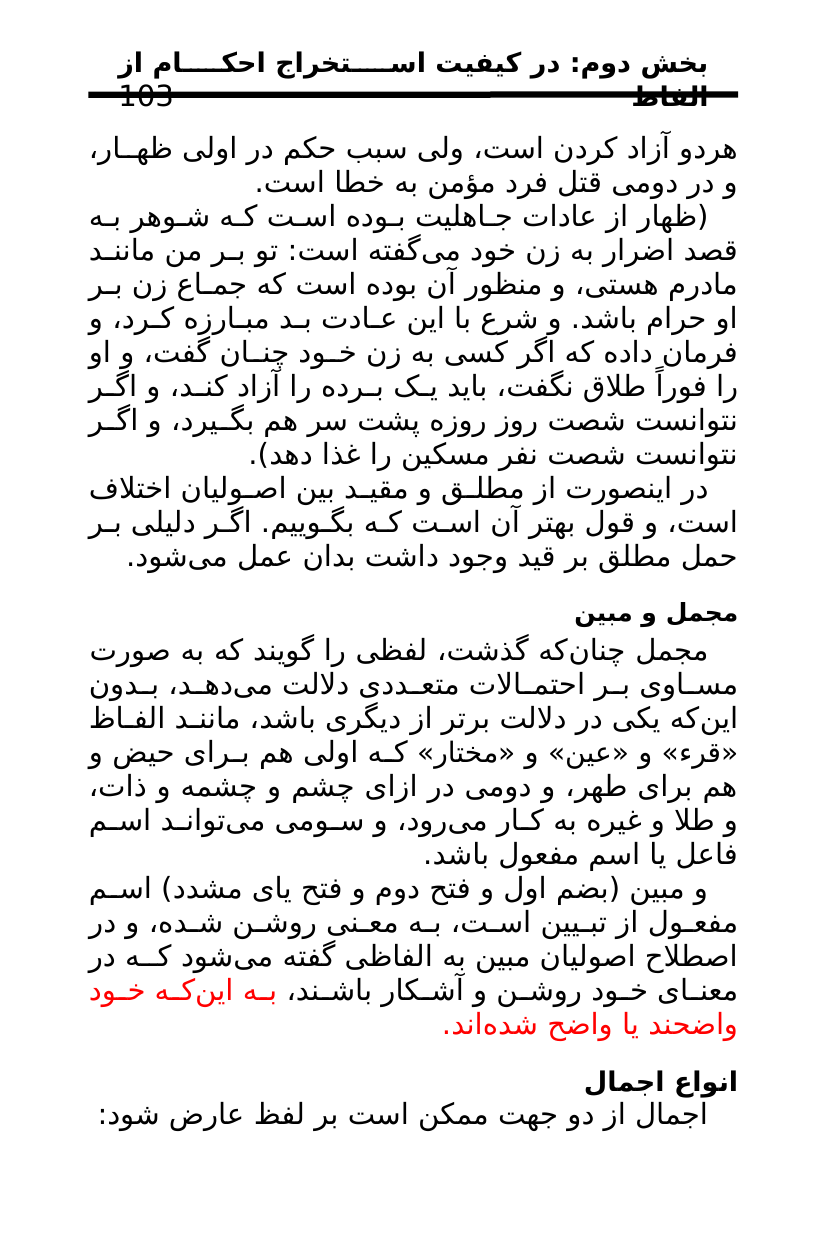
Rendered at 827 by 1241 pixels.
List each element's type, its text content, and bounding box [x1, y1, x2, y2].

text اجمال از دو جهت ممکن است بر لفظ عارض شود‌: [89, 1097, 738, 1131]
text و مبین (بضم اول و فتح دوم و فتح یای مشدد) اسم مفعول از تبیین است، به معنی روشن شده، و در اصطلاح اصولیان مبین به الفاظی گفته می‌شود که در معنای خود روشن و آشکار باشند، به این‌که خود واضحند یا واضح شده‌اند. [89, 871, 738, 1041]
text در اینصورت از مطلق و مقید بین اصولیان اختلاف است، و قول بهتر آن است که بگوییم. اگر دلیلی بر حمل مطلق بر قید وجود داشت بدان عمل می‌شود. [89, 471, 738, 573]
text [89, 132, 738, 199]
text مجمل چنان‌که گذشت، لفظی را گویند که به صورت مساوی بر احتمالات متعددی دلالت می‌دهد، بدون این‌که یکی در دلالت برتر از دیگری باشد، مانند الفاظ «قرء» و «عین» و «مختار» که اولی هم برای حیض و هم برای طهر، و دومی در ازای چشم و چشمه و ذات، و طلا و غیره به کار می‌رود، و سومی می‌تواند اسم فاعل یا اسم مفعول باشد. [89, 633, 738, 871]
text مجمل و مبین [89, 598, 738, 627]
text (ظهار از عادات جاهلیت بوده است که شوهر به قصد اضرار به زن خود می‌گفته است‌: تو بر من مانند مادرم هستی، و منظور آن بوده است که جماع زن بر او حرام باشد. و شرع با این عادت بد مبارزه کرد، و فرمان داده که اگر کسی به زن خود چنان گفت، و او را فوراً طلاق نگفت، باید یک برده را آزاد کند، و اگر نتوانست شصت روز روزه پشت سر هم بگیرد، و اگر نتوانست شصت نفر مسکین را غذا دهد). [89, 199, 738, 471]
text انواع اجمال [89, 1066, 738, 1097]
